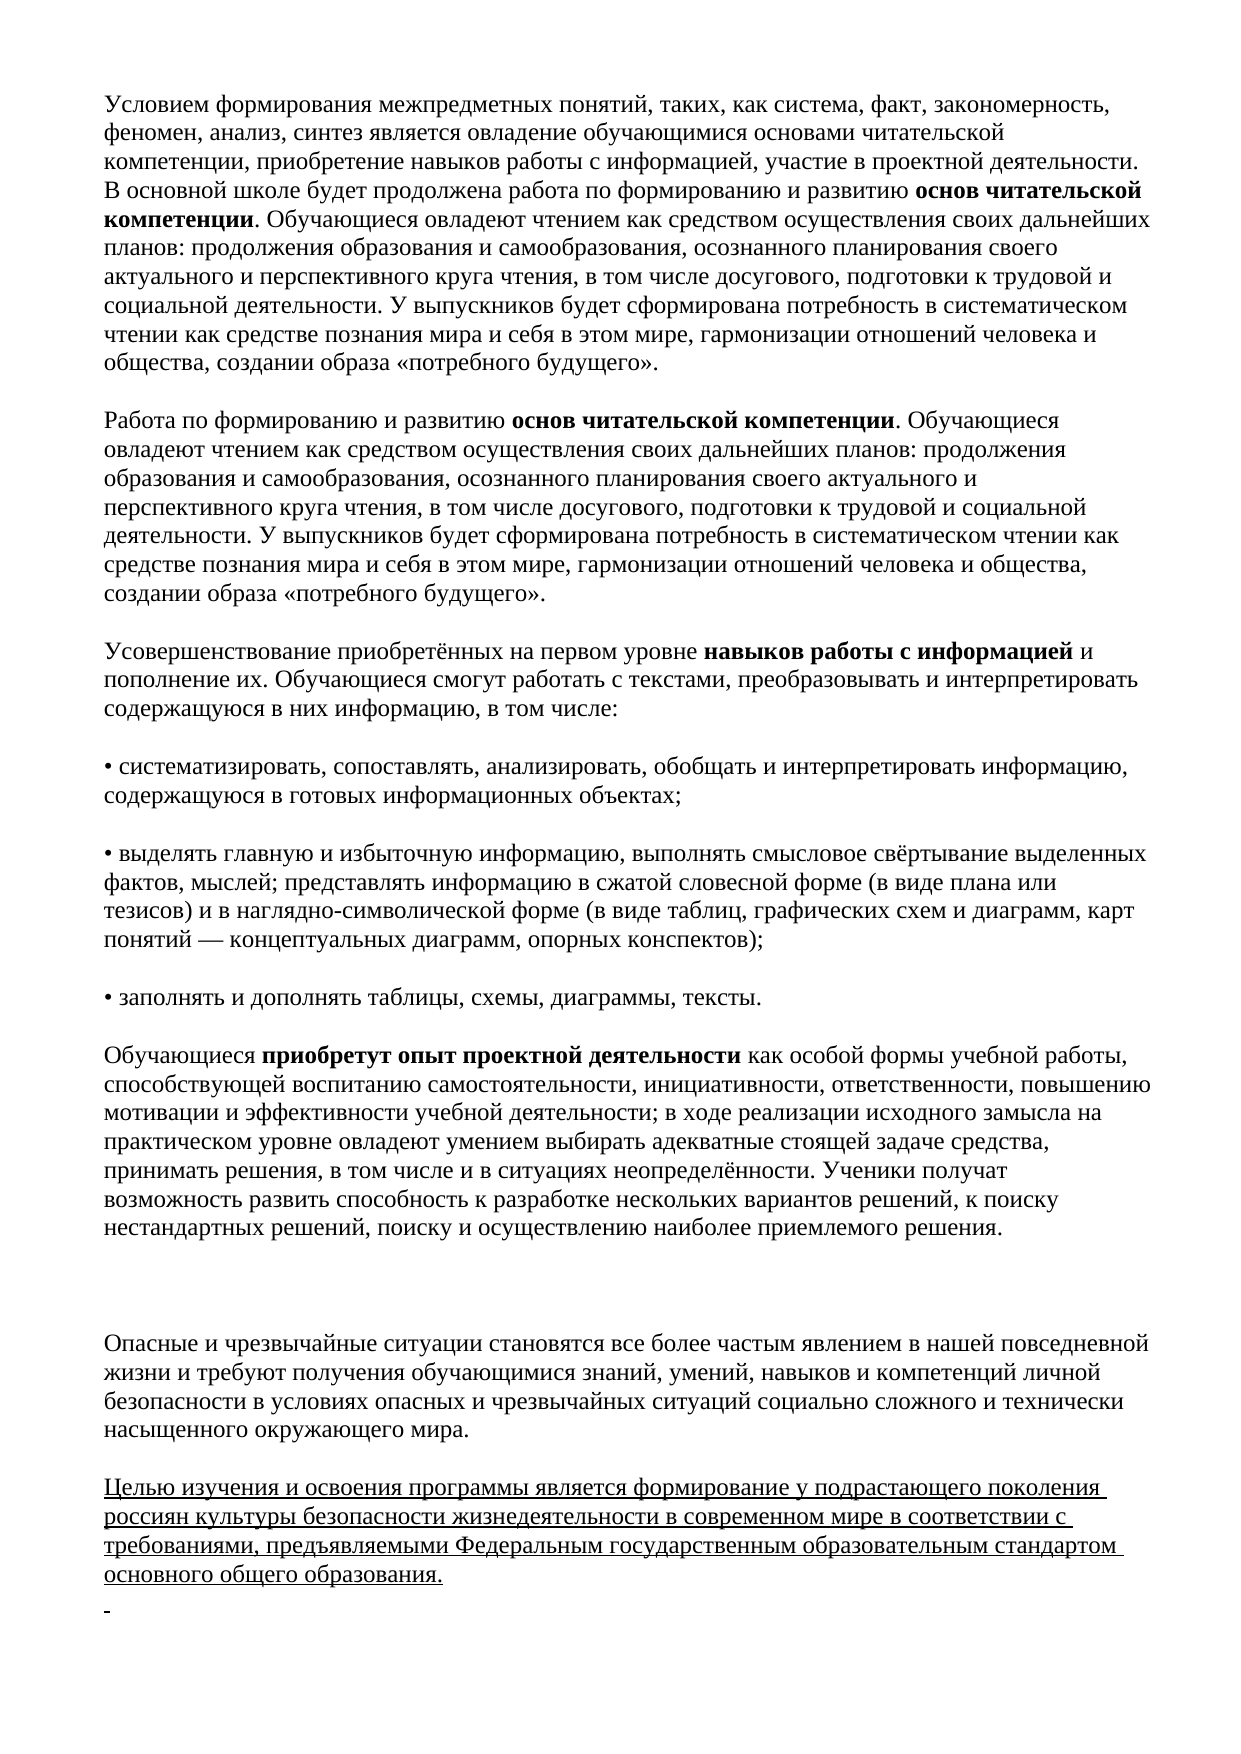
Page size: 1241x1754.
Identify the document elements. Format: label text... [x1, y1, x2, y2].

text Усовершенствование приобретённых на первом уровне навыков работы с информацией и пополнение их. Обучающиеся смогут работать с текстами, преобразовывать и интерпретировать содержащуюся в них информацию, в том числе: [103, 636, 1152, 722]
text Целью изучения и освоения программы является формирование у подрастающего поколения россиян культуры безопасности жизнедеятельности в современном мире в соответствии с требованиями, предъявляемыми Федеральным государственным образовательным стандартом основного общего образования. [103, 1472, 1152, 1587]
text • выделять главную и избыточную информацию, выполнять смысловое свёртывание выделенных фактов, мыслей; представлять информацию в сжатой словесной форме (в виде плана или тезисов) и в наглядно-символической форме (в виде таблиц, графических схем и диаграмм, карт понятий — концептуальных диаграмм, опорных конспектов); [103, 838, 1152, 953]
text Обучающиеся приобретут опыт проектной деятельности как особой формы учебной работы, способствующей воспитанию самостоятельности, инициативности, ответственности, повышению мотивации и эффективности учебной деятельности; в ходе реализации исходного замысла на практическом уровне овладеют умением выбирать адекватные стоящей задаче средства, принимать решения, в том числе и в ситуациях неопределённости. Ученики получат возможность развить способность к разработке нескольких вариантов решений, к поиску нестандартных решений, поиску и осуществлению наиболее приемлемого решения. [103, 1040, 1152, 1241]
text Опасные и чрезвычайные ситуации становятся все более частым явлением в нашей повседневной жизни и требуют получения обучающимися знаний, умений, навыков и компетенций личной безопасности в условиях опасных и чрезвычайных ситуаций социально сложного и технически насыщенного окружающего мира. [103, 1328, 1152, 1443]
text • систематизировать, сопоставлять, анализировать, обобщать и интерпретировать информацию, содержащуюся в готовых информационных объектах; [103, 751, 1152, 809]
text Условием формирования межпредметных понятий, таких, как система, факт, закономерность, феномен, анализ, синтез является овладение обучающимися основами читательской компетенции, приобретение навыков работы с информацией, участие в проектной деятельности. В основной школе будет продолжена работа по формированию и развитию основ читательской компетенции. Обучающиеся овладеют чтением как средством осуществления своих дальнейших планов: продолжения образования и самообразования, осознанного планирования своего актуального и перспективного круга чтения, в том числе досугового, подготовки к трудовой и социальной деятельности. У выпускников будет сформирована потребность в систематическом чтении как средстве познания мира и себя в этом мире, гармонизации отношений человека и общества, создании образа «потребного будущего». [103, 89, 1152, 376]
text • заполнять и дополнять таблицы, схемы, диаграммы, тексты. [103, 982, 1152, 1011]
text Работа по формированию и развитию основ читательской компетенции. Обучающиеся овладеют чтением как средством осуществления своих дальнейших планов: продолжения образования и самообразования, осознанного планирования своего актуального и перспективного круга чтения, в том числе досугового, подготовки к трудовой и социальной деятельности. У выпускников будет сформирована потребность в систематическом чтении как средстве познания мира и себя в этом мире, гармонизации отношений человека и общества, создании образа «потребного будущего». [103, 405, 1152, 607]
